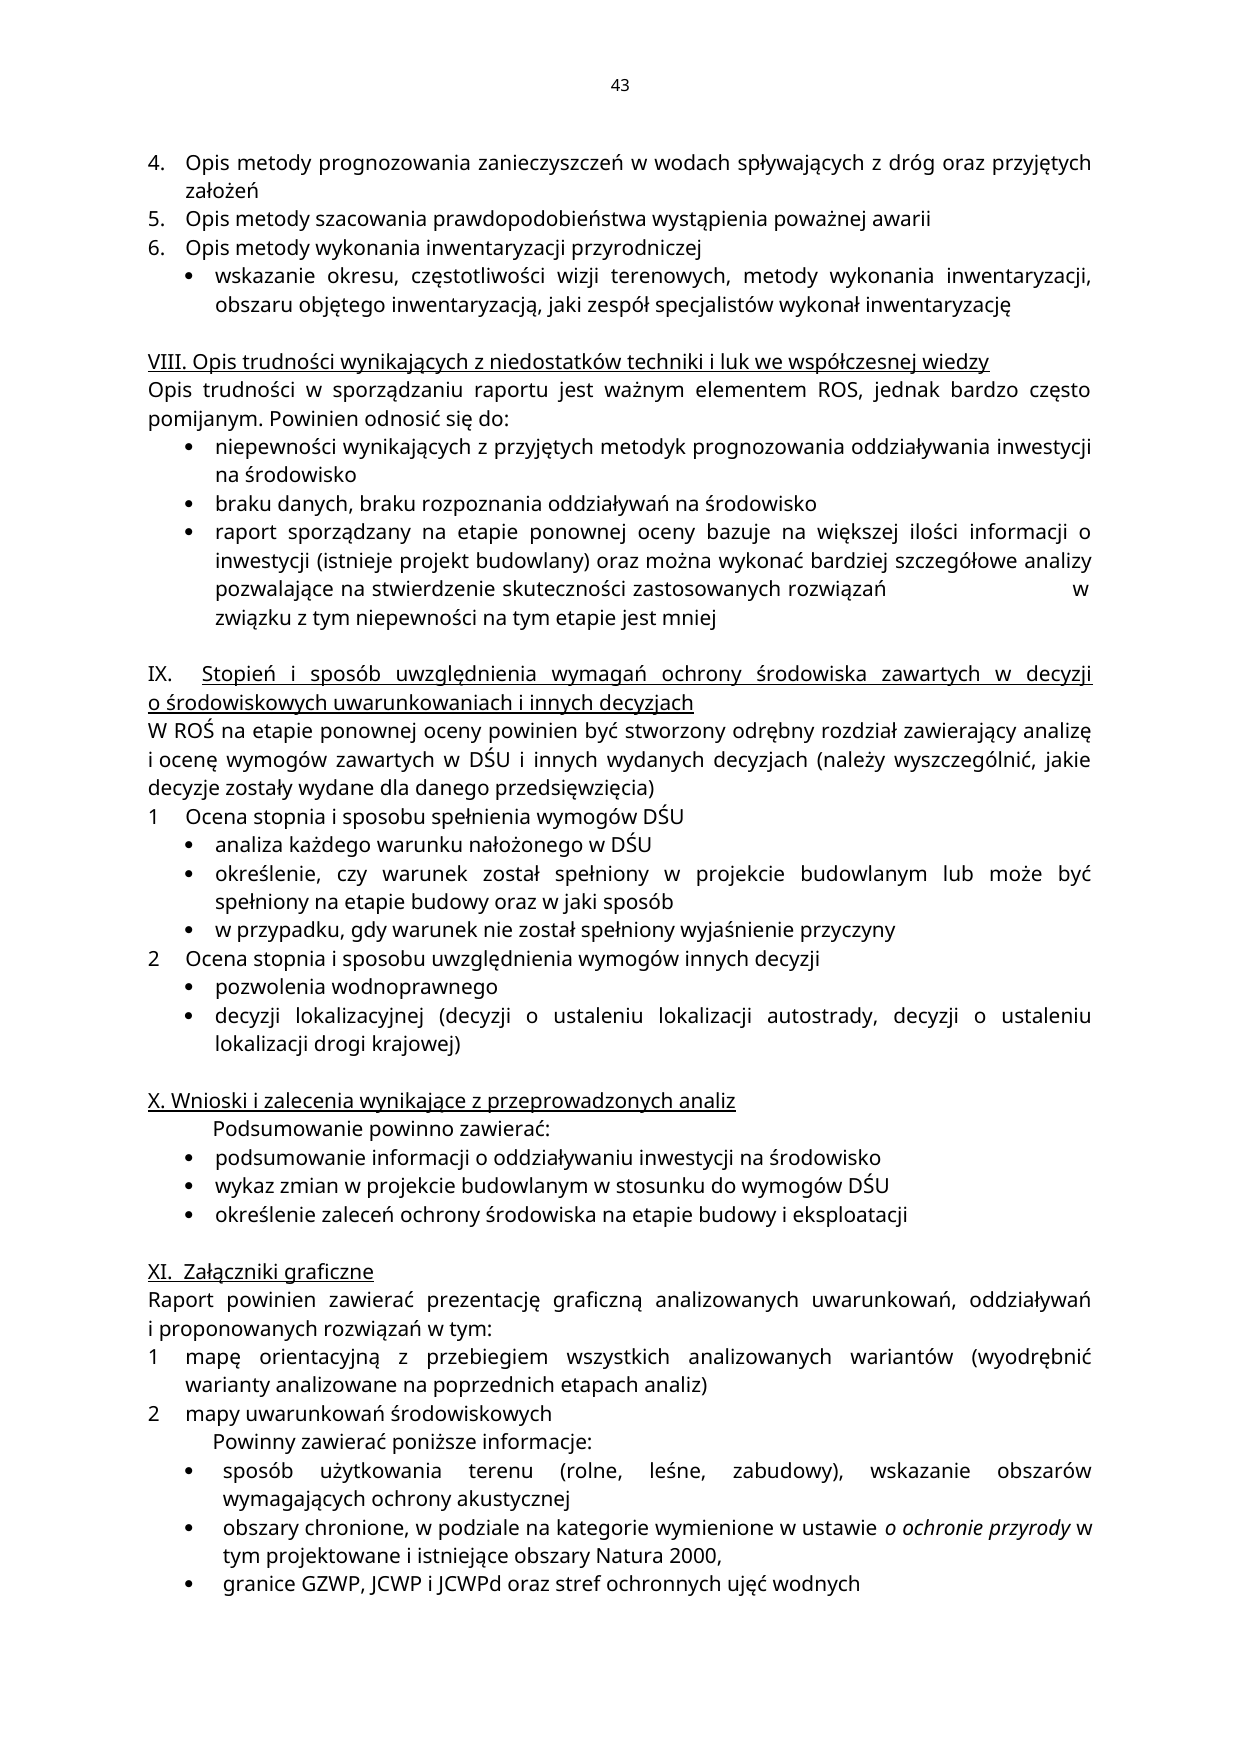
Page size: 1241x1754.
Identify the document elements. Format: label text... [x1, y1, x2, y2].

list pozwolenia wodnoprawnego [185, 972, 1092, 1001]
list obszary chronione, w podziale na kategorie wymienione w ustawie o ochronie przyrody w tym projektowane i istniejące obszary Natura 2000, [185, 1513, 1092, 1569]
list określenie zaleceń ochrony środowiska na etapie budowy i eksploatacji [185, 1200, 1092, 1228]
list analiza każdego warunku nałożonego w DŚU [185, 830, 1092, 859]
list wskazanie okresu, częstotliwości wizji terenowych, metody wykonania inwentaryzacji, obszaru objętego inwentaryzacją, jaki zespół specjalistów wykonał inwentaryzację [185, 261, 1092, 318]
list określenie, czy warunek został spełniony w projekcie budowlanym lub może być spełniony na etapie budowy oraz w jaki sposób [185, 859, 1092, 916]
text Podsumowanie powinno zawierać: [185, 1114, 1092, 1143]
text W ROŚ na etapie ponownej oceny powinien być stworzony odrębny rozdział zawierający analizę i ocenę wymogów zawartych w DŚU i innych wydanych decyzjach (należy wyszczególnić, jakie decyzje zostały wydane dla danego przedsięwzięcia) [148, 716, 1092, 802]
text Raport powinien zawierać prezentację graficzną analizowanych uwarunkowań, oddziaływań i proponowanych rozwiązań w tym: [148, 1285, 1092, 1342]
text Opis trudności w sporządzaniu raportu jest ważnym elementem ROS, jednak bardzo często pomijanym. Powinien odnosić się do: [148, 375, 1092, 432]
list mapy uwarunkowań środowiskowych [148, 1399, 1092, 1427]
text Powinny zawierać poniższe informacje: [185, 1427, 1092, 1456]
list niepewności wynikających z przyjętych metodyk prognozowania oddziaływania inwestycji na środowisko [185, 432, 1092, 489]
list braku danych, braku rozpoznania oddziaływań na środowisko [185, 489, 1092, 517]
list Opis metody szacowania prawdopodobieństwa wystąpienia poważnej awarii [148, 204, 1092, 233]
list Opis metody prognozowania zanieczyszczeń w wodach spływających z dróg oraz przyjętych założeń [148, 148, 1092, 204]
list mapę orientacyjną z przebiegiem wszystkich analizowanych wariantów (wyodrębnić warianty analizowane na poprzednich etapach analiz) [148, 1342, 1092, 1399]
list wykaz zmian w projekcie budowlanym w stosunku do wymogów DŚU [185, 1171, 1092, 1200]
list Ocena stopnia i sposobu uwzględnienia wymogów innych decyzji [148, 944, 1092, 972]
text X. Wnioski i zalecenia wynikające z przeprowadzonych analiz [148, 1086, 1092, 1114]
list sposób użytkowania terenu (rolne, leśne, zabudowy), wskazanie obszarów wymagających ochrony akustycznej [185, 1456, 1092, 1513]
list Ocena stopnia i sposobu spełnienia wymogów DŚU [148, 802, 1092, 830]
text VIII. Opis trudności wynikających z niedostatków techniki i luk we współczesnej wiedzy [148, 347, 1092, 375]
list raport sporządzany na etapie ponownej oceny bazuje na większej ilości informacji o inwestycji (istnieje projekt budowlany) oraz można wykonać bardziej szczegółowe analizy pozwalające na stwierdzenie skuteczności zastosowanych rozwiązań w związku z tym niepewności na tym etapie jest mniej [185, 517, 1092, 631]
list podsumowanie informacji o oddziaływaniu inwestycji na środowisko [185, 1143, 1092, 1171]
list decyzji lokalizacyjnej (decyzji o ustaleniu lokalizacji autostrady, decyzji o ustaleniu lokalizacji drogi krajowej) [185, 1001, 1092, 1058]
list w przypadku, gdy warunek nie został spełniony wyjaśnienie przyczyny [185, 916, 1092, 944]
list granice GZWP, JCWP i JCWPd oraz stref ochronnych ujęć wodnych [185, 1569, 1092, 1598]
text XI. Załączniki graficzne [148, 1257, 1092, 1285]
list Opis metody wykonania inwentaryzacji przyrodniczej [148, 233, 1092, 261]
text IX. Stopień i sposób uwzględnienia wymagań ochrony środowiska zawartych w decyzji o środowiskowych uwarunkowaniach i innych decyzjach [148, 659, 1092, 716]
